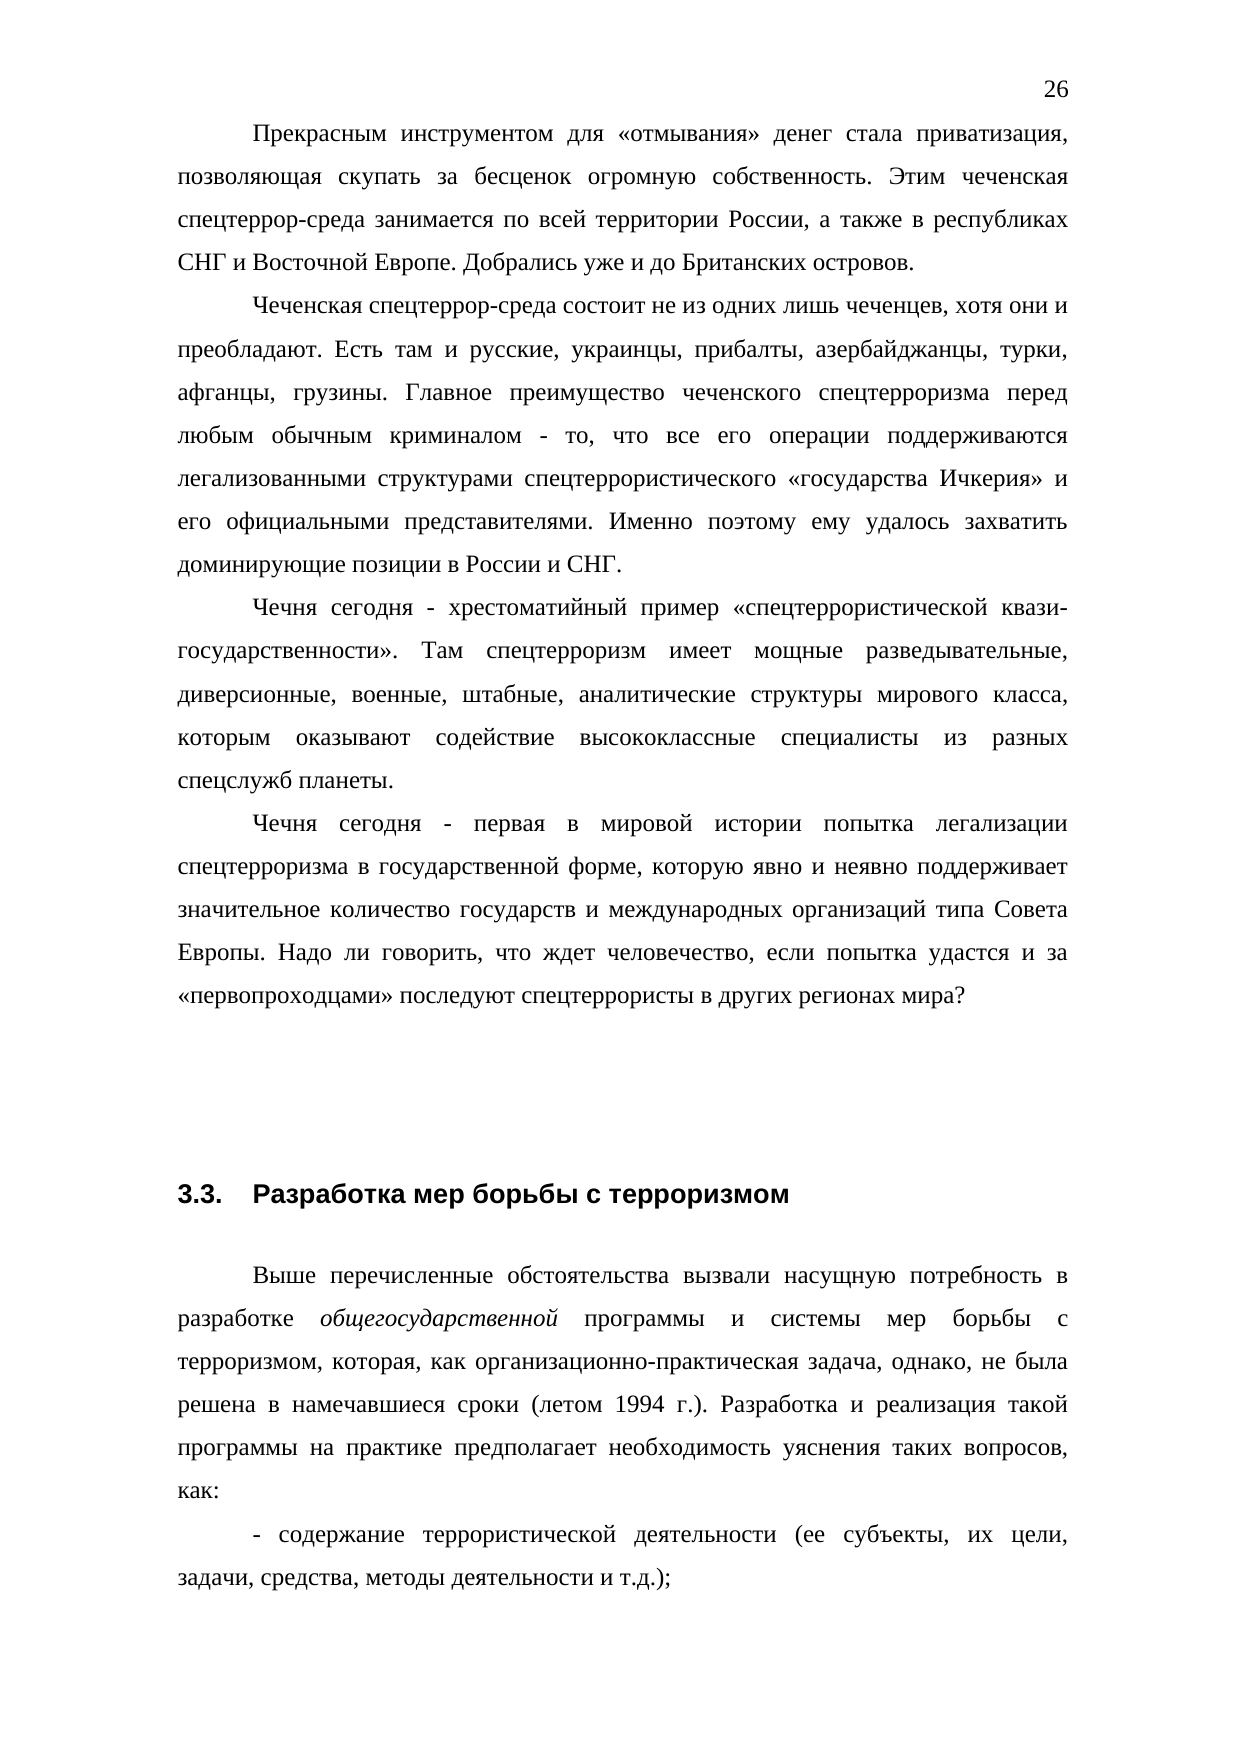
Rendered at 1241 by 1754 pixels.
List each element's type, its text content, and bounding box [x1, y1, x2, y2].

subtitle Разработка мер борьбы с терроризмом [177, 1178, 1069, 1209]
text - содержание террористической деятельности (ее субъекты, их цели, задачи, средства, методы деятельности и т.д.); [177, 1519, 1069, 1591]
text Выше перечисленные обстоятельства вызвали насущную потребность в разработке общегосударственной программы и системы мер борьбы с терроризмом, которая, как организационно-практическая задача, однако, не была решена в намечавшиеся сроки (летом 1994 г.). Разработка и реализация такой программы на практике предполагает необходимость уяснения таких вопросов, как: [177, 1260, 1069, 1504]
text Прекрасным инструментом для «отмывания» денег стала приватизация, позволяющая скупать за бесценок огромную собственность. Этим чеченская спецтеррор-среда занимается по всей территории России, а также в республиках СНГ и Восточной Европе. Добрались уже и до Британских островов. [177, 118, 1069, 276]
text Чечня сегодня - первая в мировой истории попытка легализации спецтерроризма в государственной форме, которую явно и неявно поддерживает значительное количество государств и международных организаций типа Совета Европы. Надо ли говорить, что ждет человечество, если попытка удастся и за «первопроходцами» последуют спецтеррористы в других регионах мира? [177, 808, 1069, 1009]
text Чечня сегодня - хрестоматийный пример «спецтеррористической квази- государственности». Там спецтерроризм имеет мощные разведывательные, диверсионные, военные, штабные, аналитические структуры мирового класса, которым оказывают содействие высококлассные специалисты из разных спецслужб планеты. [177, 592, 1069, 794]
text Чеченская спецтеррор-среда состоит не из одних лишь чеченцев, хотя они и преобладают. Есть там и русские, украинцы, прибалты, азербайджанцы, турки, афганцы, грузины. Главное преимущество чеченского спецтерроризма перед любым обычным криминалом - то, что все его операции поддерживаются легализованными структурами спецтеррористического «государства Ичкерия» и его официальными представителями. Именно поэтому ему удалось захватить доминирующие позиции в России и СНГ. [177, 291, 1069, 578]
